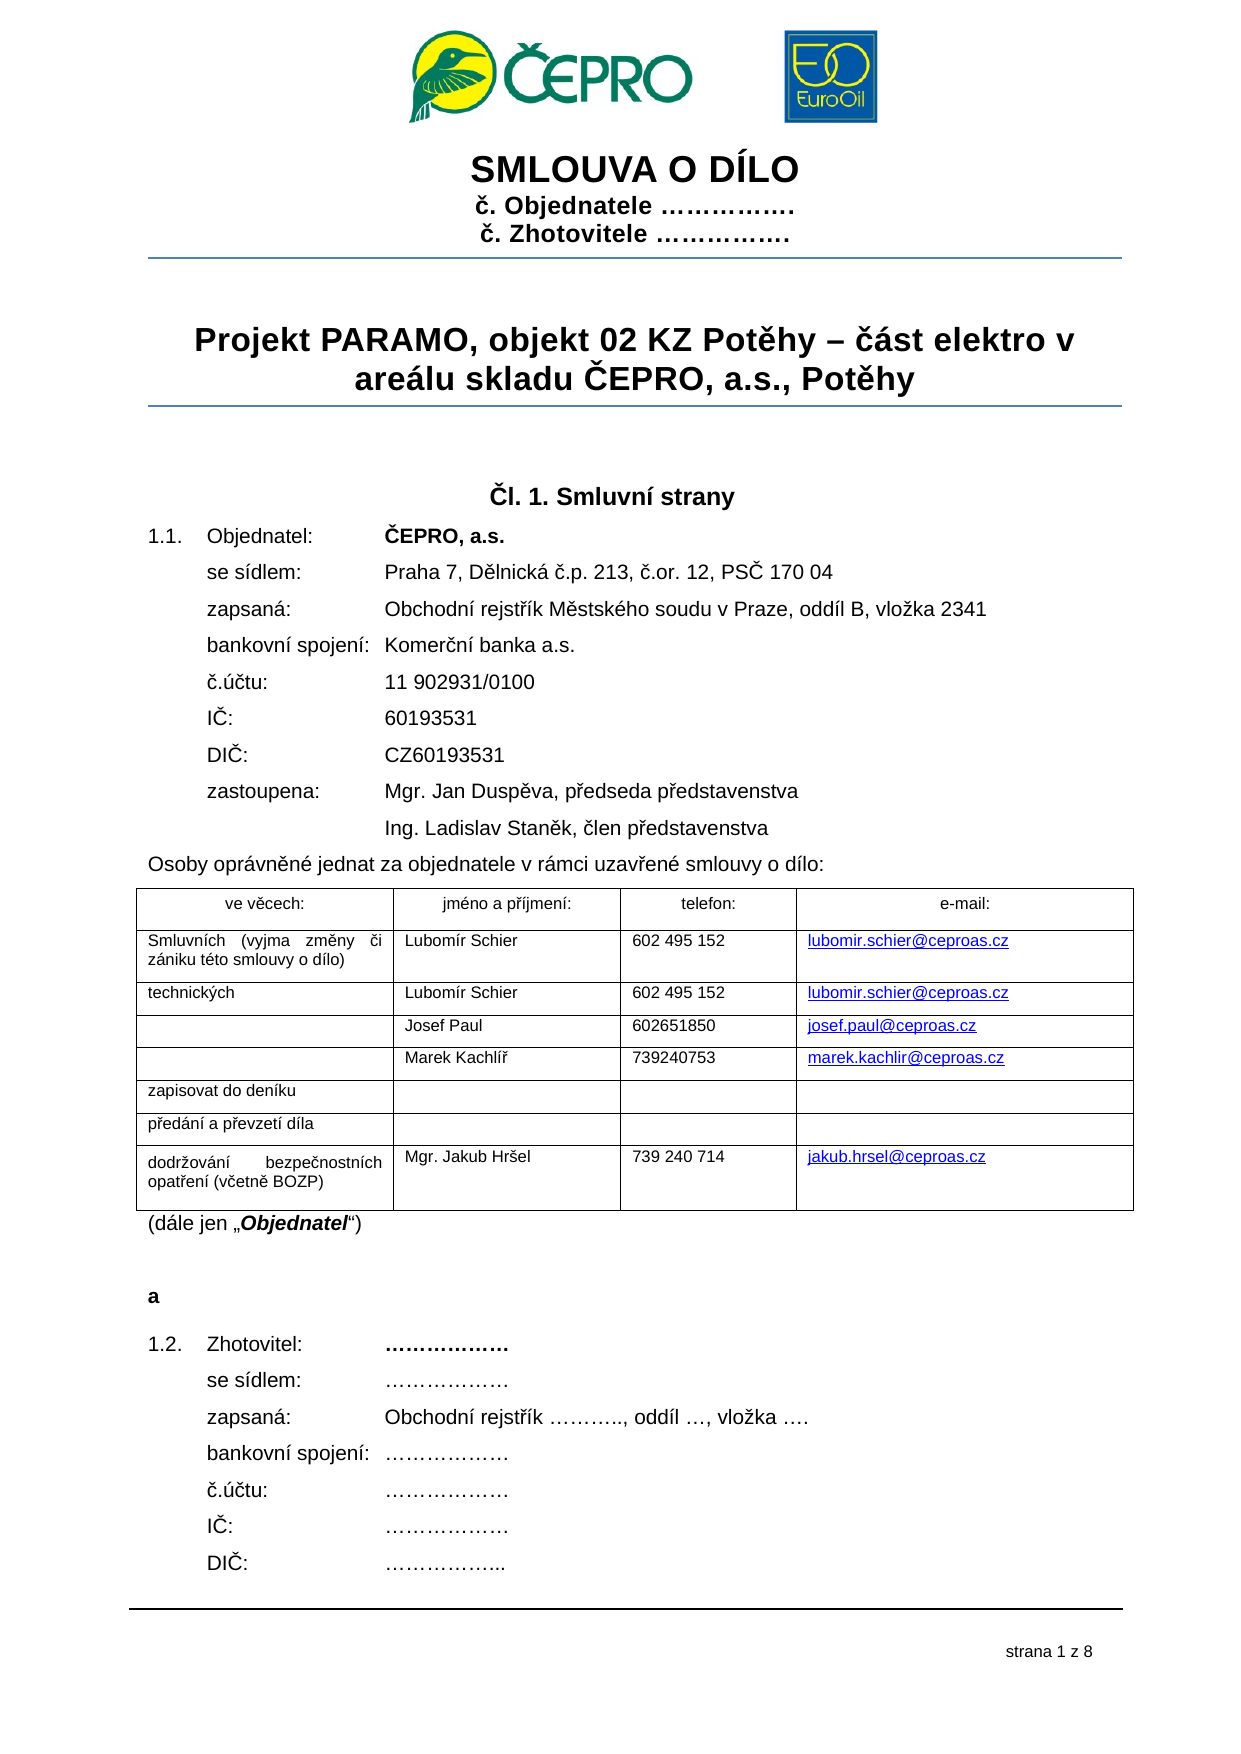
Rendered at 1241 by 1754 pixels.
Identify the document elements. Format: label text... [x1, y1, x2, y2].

text IČ: ……………… [177, 1514, 1122, 1538]
table_cell marek.kachlir@ceproas.cz [797, 1048, 1133, 1080]
text Zhotovitel: ……………… [148, 1332, 1122, 1356]
table_cell jakub.hrsel@ceproas.cz [797, 1146, 1133, 1210]
table_cell Lubomír Schier [394, 983, 620, 1014]
table_header e-mail: [797, 889, 1133, 930]
text bankovní spojení: ……………… [177, 1441, 1122, 1465]
table_cell lubomir.schier@ceproas.cz [797, 931, 1133, 982]
table_header jméno a příjmení: [394, 889, 620, 930]
table_cell předání a převzetí díla [137, 1114, 393, 1145]
table_cell [394, 1114, 620, 1145]
text a [148, 1284, 1122, 1308]
table_cell Josef Paul [394, 1016, 620, 1047]
table_cell Lubomír Schier [394, 931, 620, 982]
table_cell 602 495 152 [621, 931, 796, 982]
text se sídlem: ……………… [177, 1368, 1122, 1392]
text DIČ: ……………... [177, 1550, 1122, 1574]
table_cell 739 240 714 [621, 1146, 796, 1210]
title Projekt PARAMO, objekt 02 KZ Potěhy – část elektro v areálu skladu ČEPRO, a.s., Potěhy [148, 320, 1122, 405]
text Smluvní strany [102, 482, 1122, 511]
table_cell 602 495 152 [621, 983, 796, 1014]
table_cell Marek Kachlíř [394, 1048, 620, 1080]
table_cell josef.paul@ceproas.cz [797, 1016, 1133, 1047]
text Ing. Ladislav Staněk, člen představenstva [148, 815, 1122, 839]
title SMLOUVA O DÍLO [148, 148, 1122, 191]
table_cell Smluvních (vyjma změny či zániku této smlouvy o dílo) [137, 931, 393, 982]
table_cell [394, 1081, 620, 1113]
text Osoby oprávněné jednat za objednatele v rámci uzavřené smlouvy o dílo: [148, 852, 1122, 876]
table_cell Mgr. Jakub Hršel [394, 1146, 620, 1210]
table_header telefon: [621, 889, 796, 930]
text IČ: 60193531 [177, 706, 1122, 730]
table_cell 739240753 [621, 1048, 796, 1080]
text DIČ: CZ60193531 [177, 742, 1122, 766]
table_cell [137, 1016, 393, 1047]
text č.účtu: ……………… [177, 1477, 1122, 1501]
text Objednatel: ČEPRO, a.s. [148, 524, 1122, 548]
title č. Zhotovitele ……………. [148, 219, 1122, 257]
table_cell [797, 1081, 1133, 1113]
picture [408, 30, 878, 123]
table_cell [137, 1048, 393, 1080]
text č.účtu: 11 902931/0100 [177, 669, 1122, 693]
table_header ve věcech: [137, 889, 393, 930]
title č. Objednatele ……………. [148, 191, 1122, 219]
table_cell zapisovat do deníku [137, 1081, 393, 1113]
table_cell [621, 1081, 796, 1113]
table_cell dodržování bezpečnostních opatření (včetně BOZP) [137, 1146, 393, 1210]
table_cell lubomir.schier@ceproas.cz [797, 983, 1133, 1014]
table_cell technických [137, 983, 393, 1014]
text zapsaná: Obchodní rejstřík Městského soudu v Praze, oddíl B, vložka 2341 [177, 597, 1122, 621]
text bankovní spojení: Komerční banka a.s. [177, 633, 1122, 657]
text zapsaná: Obchodní rejstřík ……….., oddíl …, vložka …. [177, 1404, 1122, 1428]
text zastoupena: Mgr. Jan Duspěva, předseda představenstva [177, 779, 1122, 803]
table_cell [621, 1114, 796, 1145]
text se sídlem: Praha 7, Dělnická č.p. 213, č.or. 12, PSČ 170 04 [177, 560, 1122, 584]
table_cell 602651850 [621, 1016, 796, 1047]
text (dále jen „Objednatel“) [148, 1211, 1122, 1235]
table_cell [797, 1114, 1133, 1145]
